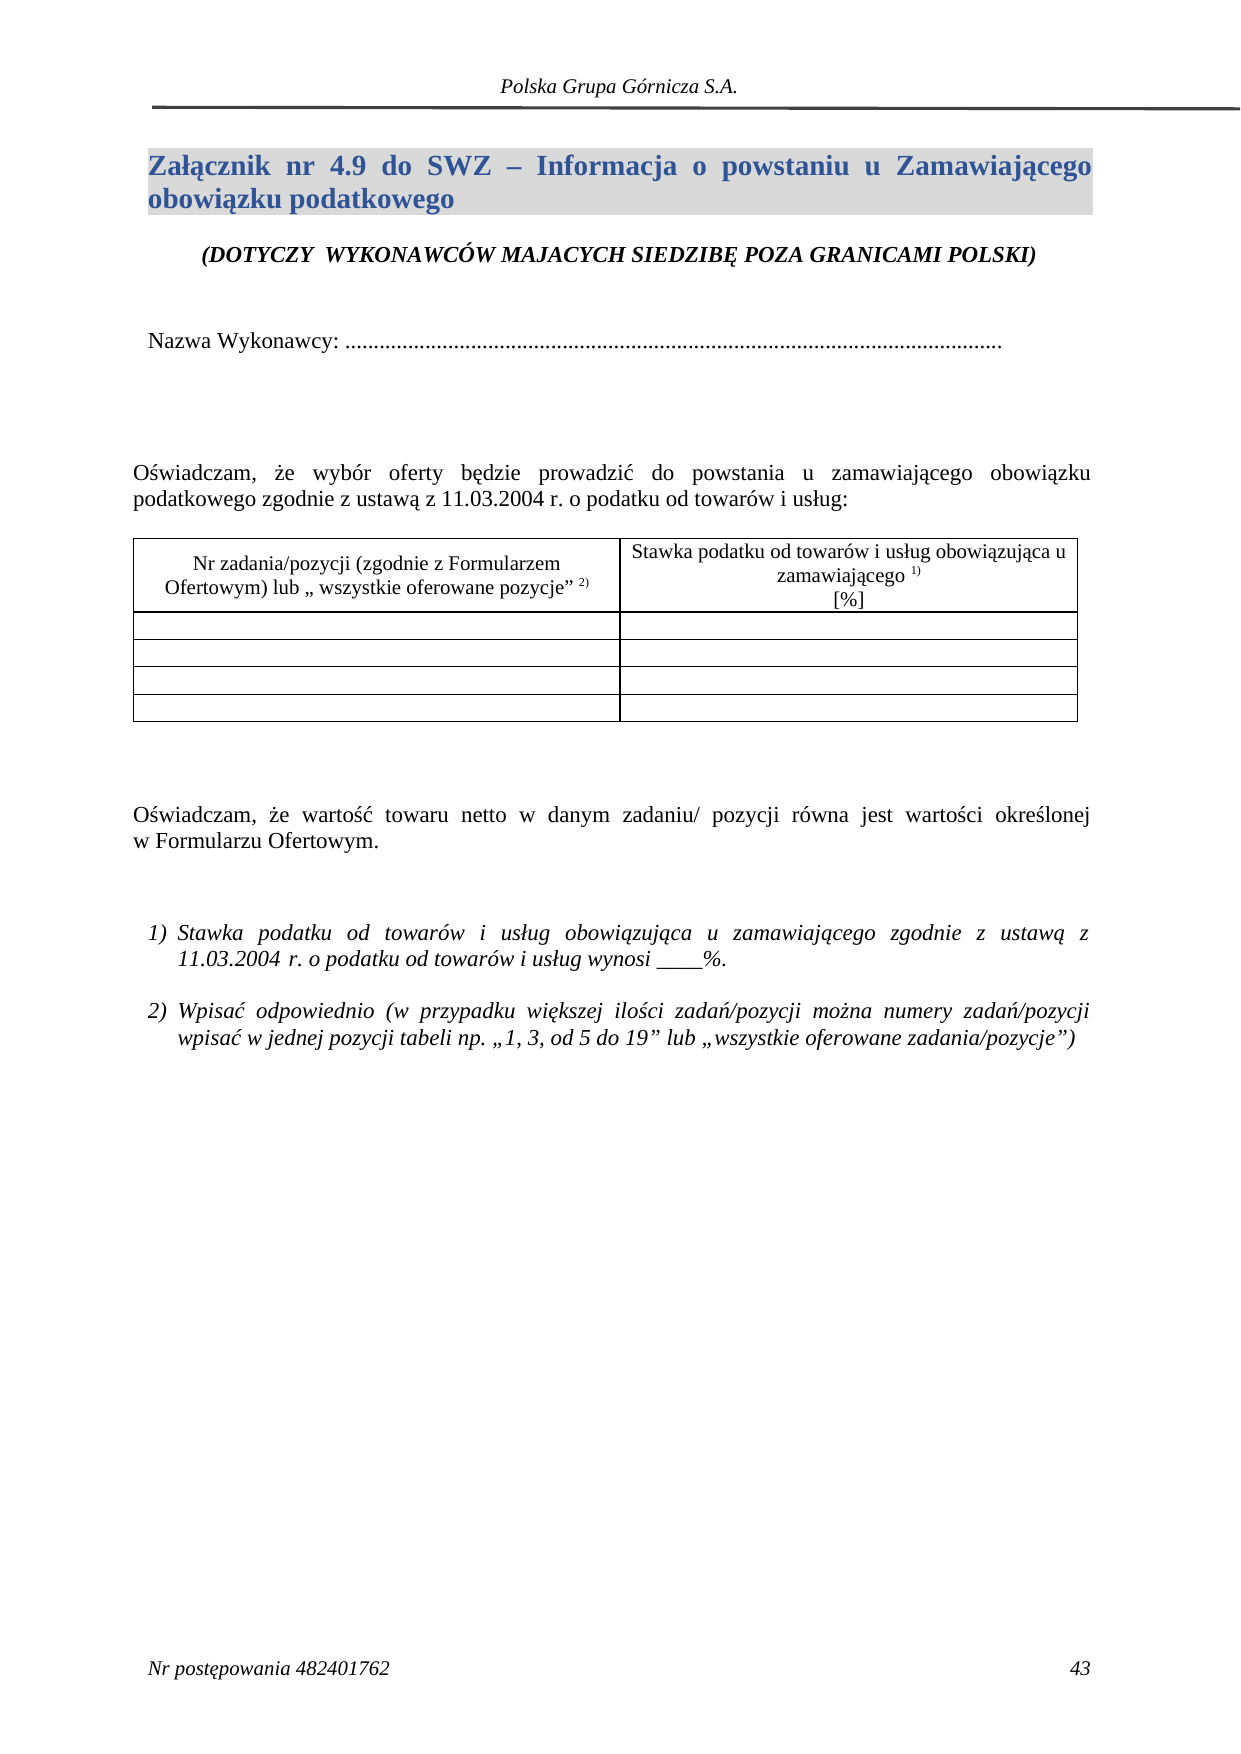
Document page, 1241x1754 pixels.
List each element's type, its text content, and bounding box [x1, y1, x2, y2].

text Nazwa Wykonawcy: ................................................................................................................... [148, 327, 1093, 354]
list Stawka podatku od towarów i usług obowiązująca u zamawiającego zgodnie z ustawą z 11.03.2004 r. o podatku od towarów i usług wynosi ____%. [148, 918, 1093, 971]
table_cell [621, 695, 1077, 721]
table_cell [621, 667, 1077, 694]
text Oświadczam, że wartość towaru netto w danym zadaniu/ pozycji równa jest wartości określonej w Formularzu Ofertowym. [133, 801, 1093, 854]
subtitle Załącznik nr 4.9 do SWZ – Informacja o powstaniu u Zamawiającego obowiązku podatkowego [148, 148, 1093, 215]
table_cell [134, 640, 619, 666]
table_cell [134, 695, 619, 721]
list Wpisać odpowiednio (w przypadku większej ilości zadań/pozycji można numery zadań/pozycji wpisać w jednej pozycji tabeli np. „1, 3, od 5 do 19” lub „wszystkie oferowane zadania/pozycje”) [148, 998, 1093, 1050]
text (DOTYCZY WYKONAWCÓW MAJACYCH SIEDZIBĘ POZA GRANICAMI POLSKI) [133, 241, 1093, 267]
table_cell [134, 667, 619, 694]
table_header Nr zadania/pozycji (zgodnie z Formularzem Ofertowym) lub „ wszystkie oferowane pozycje” 2) [134, 539, 619, 611]
text Oświadczam, że wybór oferty będzie prowadzić do powstania u zamawiającego obowiązku podatkowego zgodnie z ustawą z 11.03.2004 r. o podatku od towarów i usług: [133, 459, 1093, 512]
table_cell [621, 640, 1077, 666]
table_header Stawka podatku od towarów i usług obowiązująca u zamawiającego 1) [%] [621, 539, 1077, 611]
table_cell [621, 613, 1077, 639]
table_cell [134, 613, 619, 639]
